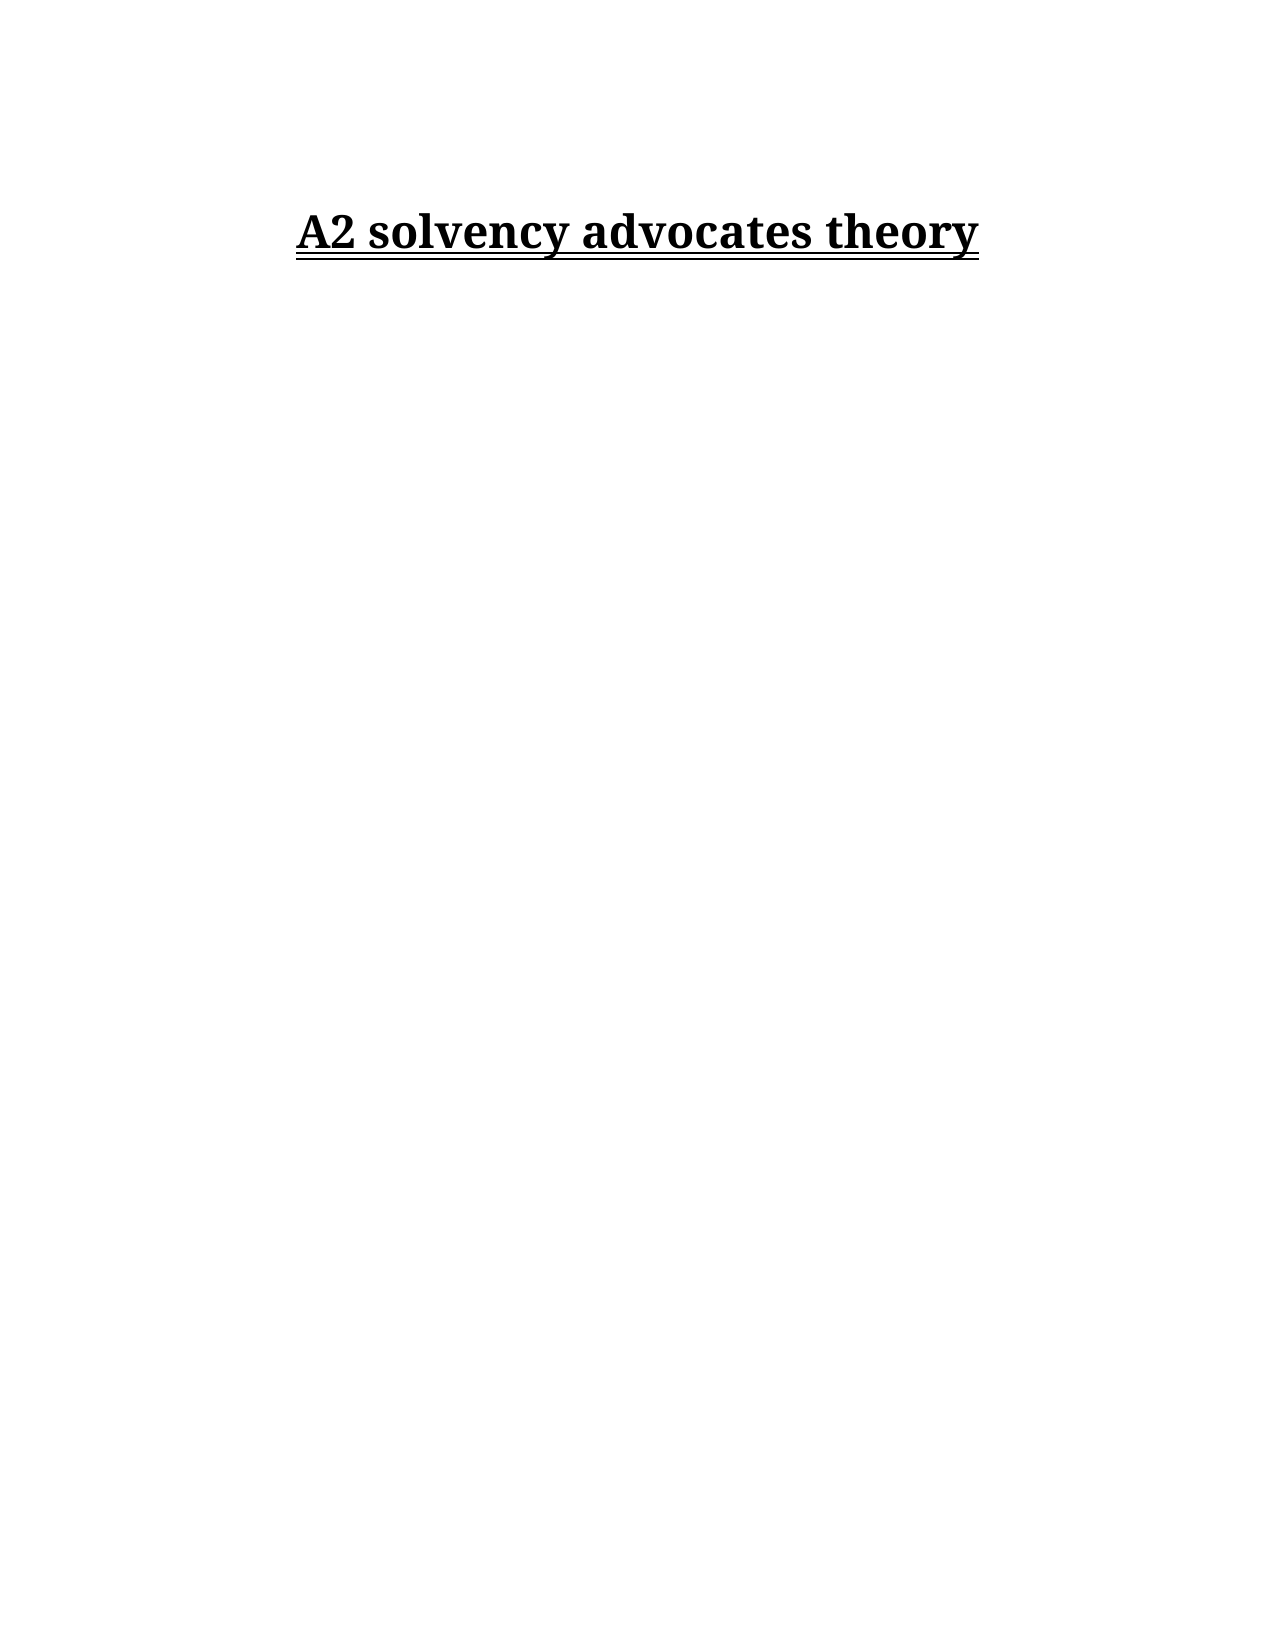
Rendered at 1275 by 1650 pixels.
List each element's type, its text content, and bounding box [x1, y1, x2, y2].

subtitle A2 solvency advocates theory [187, 200, 1087, 262]
